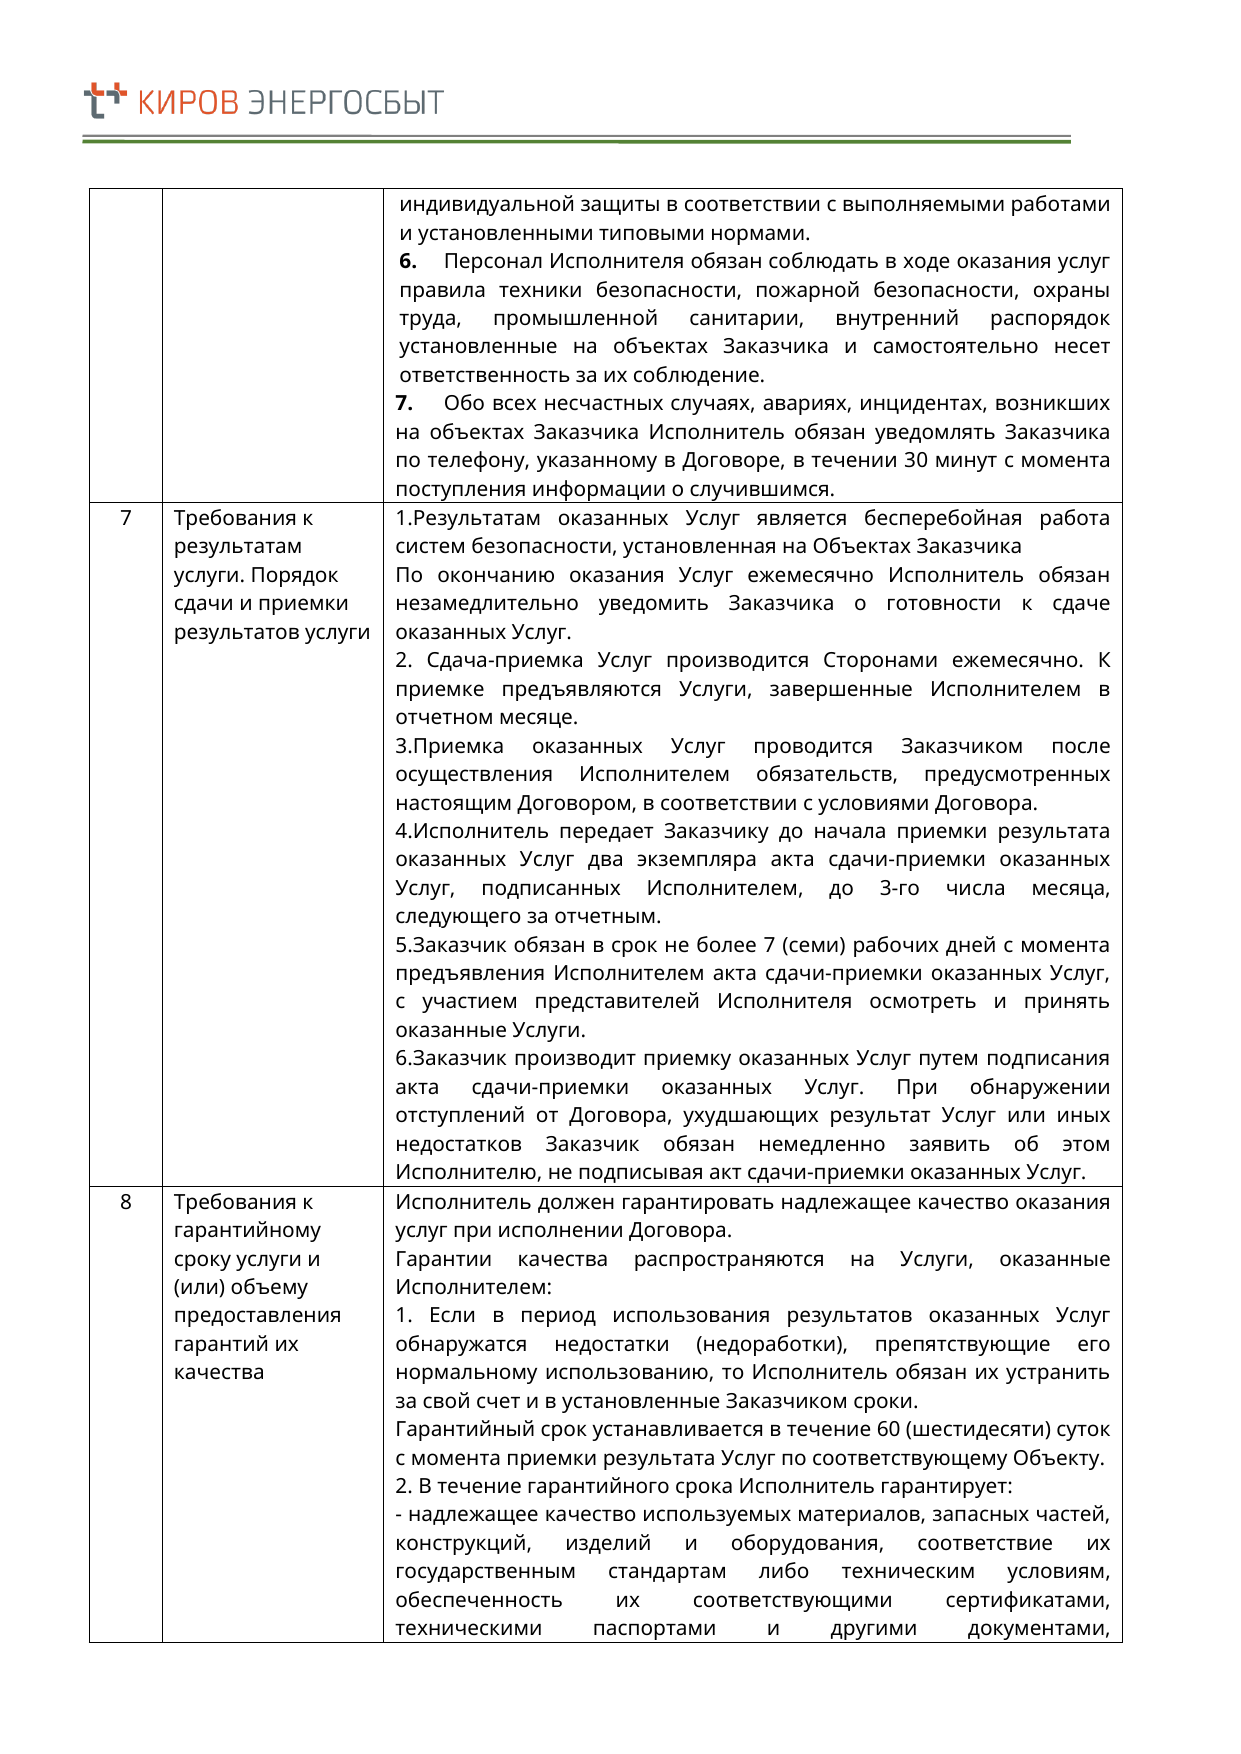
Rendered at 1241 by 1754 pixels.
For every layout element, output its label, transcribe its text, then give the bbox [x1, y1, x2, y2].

table_cell 6 [90, 189, 162, 502]
table_cell 7 [90, 503, 162, 1186]
table_cell Требования к результатам услуги. Порядок сдачи и приемки результатов услуги [163, 503, 383, 1186]
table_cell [384, 189, 1122, 502]
table_cell 1.Результатам оказанных Услуг является бесперебойная работа систем безопасности, установленная на Объектах Заказчика По окончанию оказания Услуг ежемесячно Исполнитель обязан незамедлительно уведомить Заказчика о готовности к сдаче оказанных Услуг. 2. Сдача-приемка Услуг производится Сторонами ежемесячно. К приемке предъявляются Услуги, завершенные Исполнителем в отчетном месяце. 3.Приемка оказанных Услуг проводится Заказчиком после осуществления Исполнителем обязательств, предусмотренных настоящим Договором, в соответствии с условиями Договора. 4.Исполнитель передает Заказчику до начала приемки результата оказанных Услуг два экземпляра акта сдачи-приемки оказанных Услуг, подписанных Исполнителем, до 3-го числа месяца, следующего за отчетным. 5.Заказчик обязан в срок не более 7 (семи) рабочих дней с момента предъявления Исполнителем акта сдачи-приемки оказанных Услуг, с участием представителей Исполнителя осмотреть и принять оказанные Услуги. 6.Заказчик производит приемку оказанных Услуг путем подписания акта сдачи-приемки оказанных Услуг. При обнаружении отступлений от Договора, ухудшающих результат Услуг или иных недостатков Заказчик обязан немедленно заявить об этом Исполнителю, не подписывая акт сдачи-приемки оказанных Услуг. [384, 503, 1122, 1186]
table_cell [163, 1187, 383, 1642]
table_cell 8 [90, 1187, 162, 1642]
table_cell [384, 1187, 1122, 1642]
picture [83, 82, 445, 119]
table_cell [163, 189, 383, 502]
